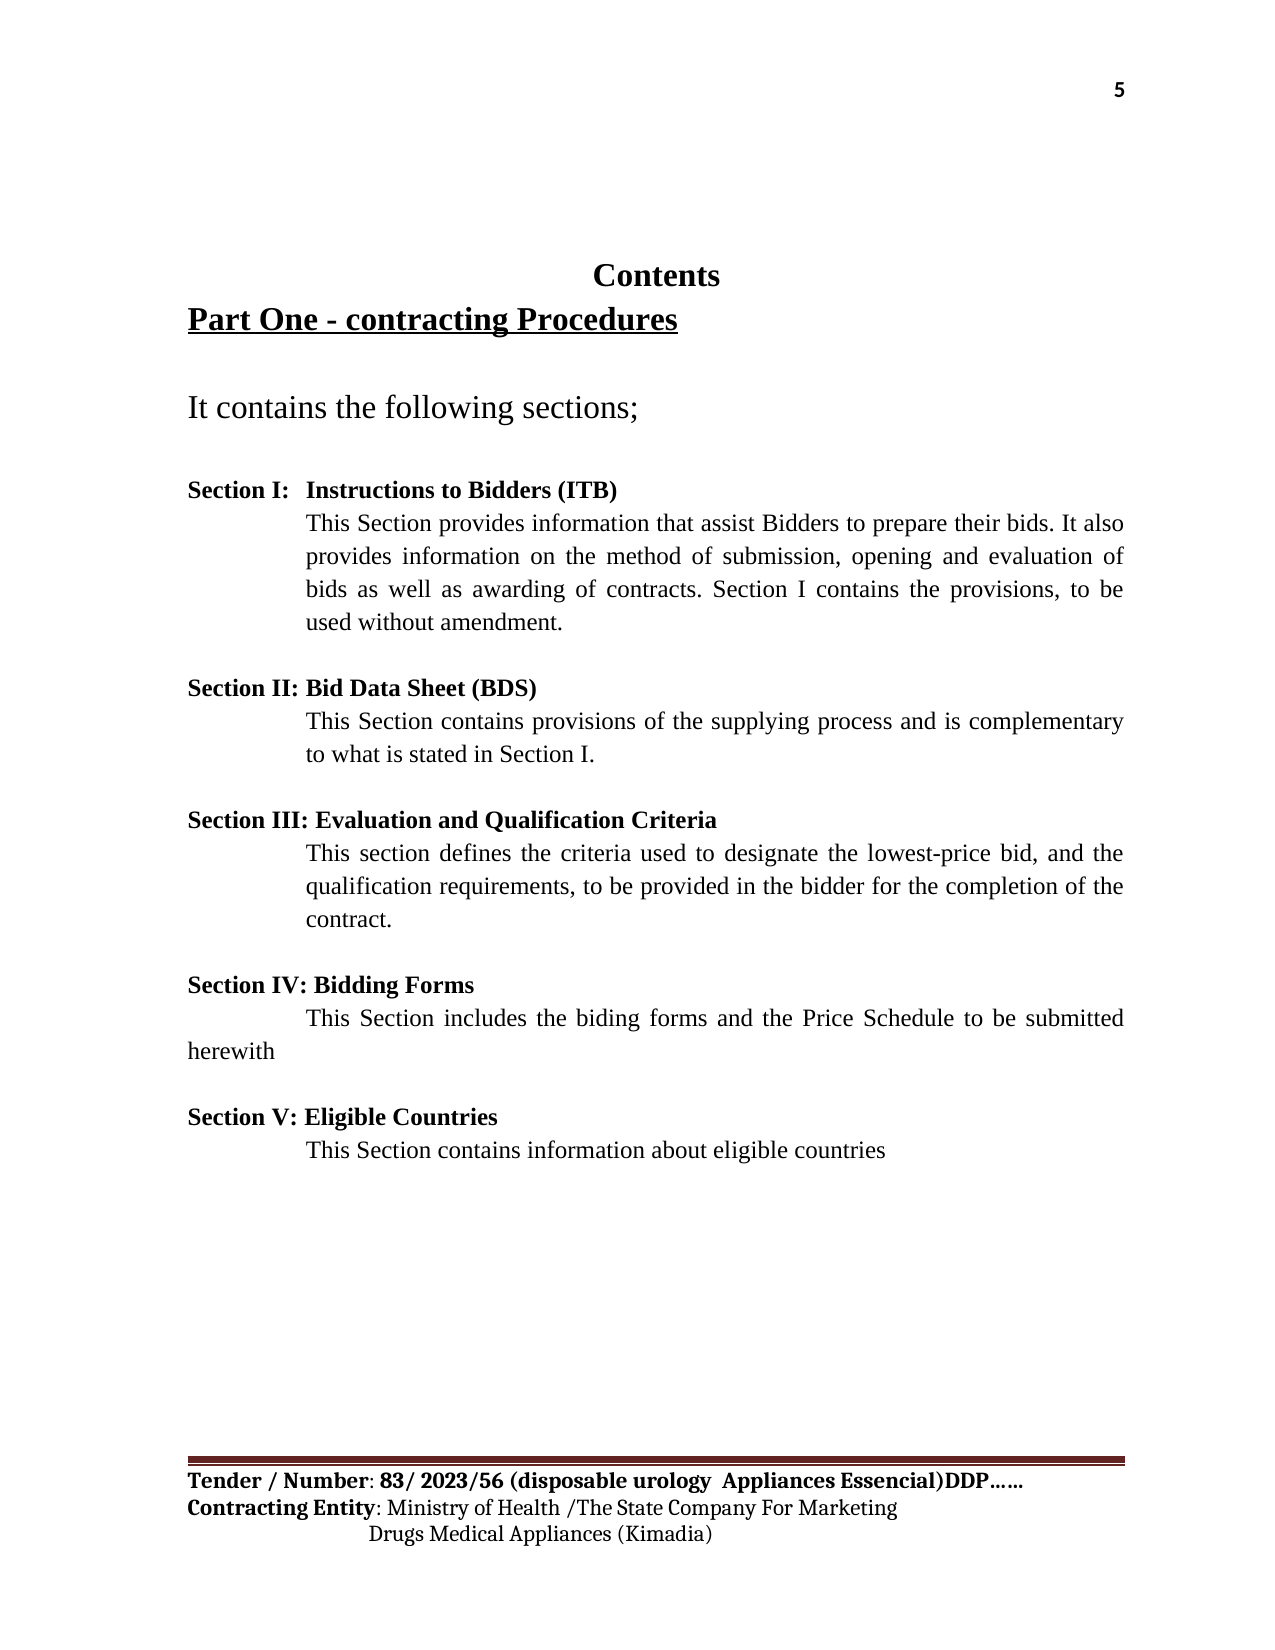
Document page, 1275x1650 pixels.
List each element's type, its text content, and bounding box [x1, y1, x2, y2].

text This Section contains provisions of the supplying process and is complementary to what is stated in Section I. [306, 706, 1125, 768]
text Section V: Eligible Countries [187, 1102, 1125, 1131]
text Section IV: Bidding Forms [187, 970, 1125, 999]
text It contains the following sections; [187, 387, 1125, 425]
text Section I: Instructions to Bidders (ITB) [187, 475, 1125, 504]
text This section defines the criteria used to designate the lowest-price bid, and the qualification requirements, to be provided in the bidder for the completion of the contract. [306, 838, 1125, 933]
text This Section contains information about eligible countries [187, 1136, 1125, 1164]
text This Section includes the biding forms and the Price Schedule to be submitted herewith [187, 1003, 1125, 1065]
text This Section provides information that assist Bidders to prepare their bids. It also provides information on the method of submission, opening and evaluation of bids as well as awarding of contracts. Section I contains the provisions, to be used without amendment. [306, 508, 1125, 636]
text Contents [187, 255, 1125, 293]
text Section III: Evaluation and Qualification Criteria [187, 805, 1125, 834]
text Section II: Bid Data Sheet (BDS) [187, 673, 1125, 702]
text Part One - contracting Procedures [187, 299, 1125, 337]
